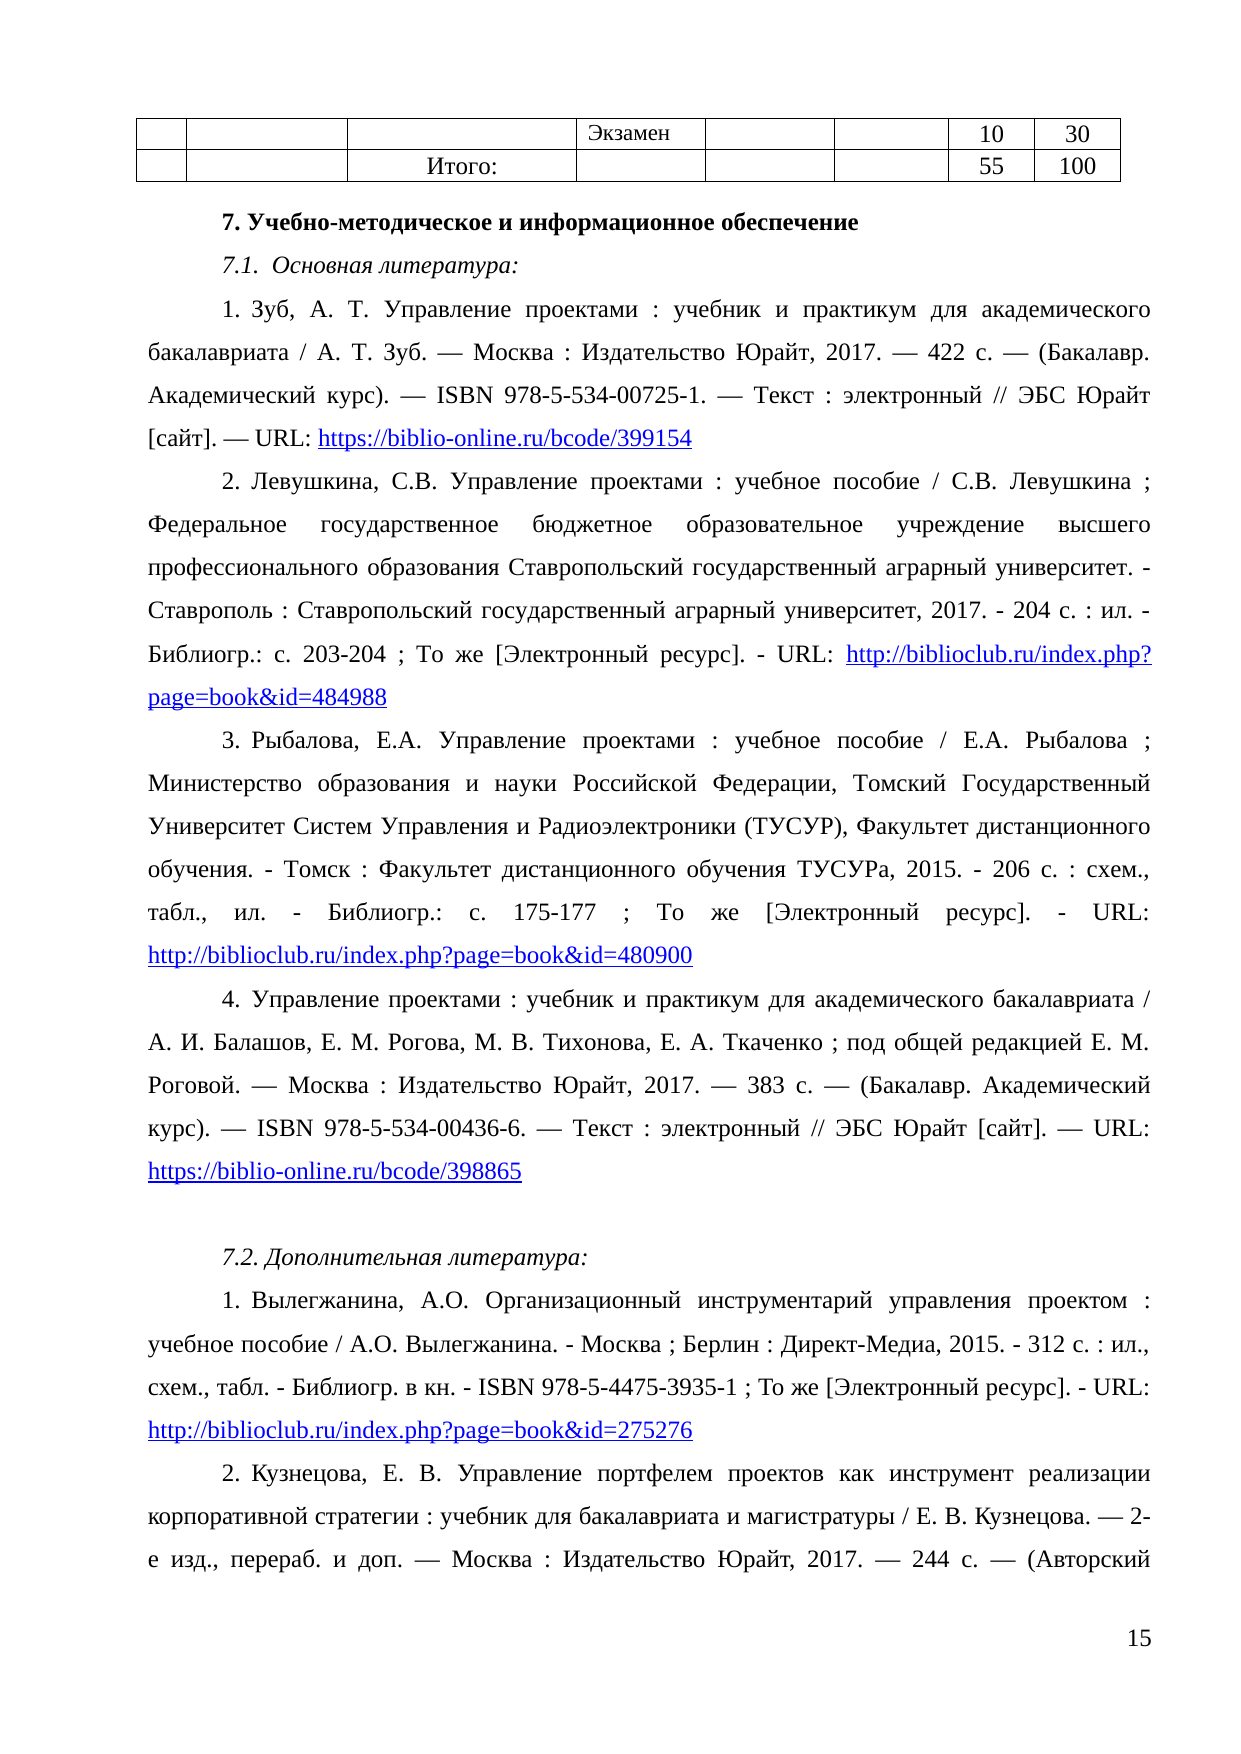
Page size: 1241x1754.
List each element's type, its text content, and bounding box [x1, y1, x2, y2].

text 7.2. Дополнительная литература: [148, 1242, 1152, 1271]
table_cell [187, 119, 347, 149]
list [148, 1458, 1152, 1573]
table_cell [706, 119, 834, 149]
table_cell [348, 119, 576, 149]
table_cell 100 [1035, 150, 1120, 181]
table_cell [706, 150, 834, 181]
table_cell Итого: [348, 150, 576, 181]
table_cell [137, 150, 186, 181]
list Левушкина, С.В. Управление проектами : учебное пособие / С.В. Левушкина ; Федеральное государственное бюджетное образовательное учреждение высшего профессионального образования Ставропольский государственный аграрный университет. - Ставрополь : Ставропольский государственный аграрный университет, 2017. - 204 с. : ил. - Библиогр.: с. 203-204 ; То же [Электронный ресурс]. - URL: http://biblioclub.ru/index.php?page=book&id=484988 [148, 466, 1152, 711]
list Рыбалова, Е.А. Управление проектами : учебное пособие / Е.А. Рыбалова ; Министерство образования и науки Российской Федерации, Томский Государственный Университет Систем Управления и Радиоэлектроники (ТУСУР), Факультет дистанционного обучения. - Томск : Факультет дистанционного обучения ТУСУРа, 2015. - 206 с. : схем., табл., ил. - Библиогр.: с. 175-177 ; То же [Электронный ресурс]. - URL: http://biblioclub.ru/index.php?page=book&id=480900 [148, 725, 1152, 969]
table_cell [577, 150, 705, 181]
table_cell [187, 150, 347, 181]
table_cell [835, 150, 948, 181]
table_cell [835, 119, 948, 149]
text 7.1. Основная литература: [148, 251, 1152, 279]
list Управление проектами : учебник и практикум для академического бакалавриата / А. И. Балашов, Е. М. Рогова, М. В. Тихонова, Е. А. Ткаченко ; под общей редакцией Е. М. Роговой. — Москва : Издательство Юрайт, 2017. — 383 с. — (Бакалавр. Академический курс). — ISBN 978-5-534-00436-6. — Текст : электронный // ЭБС Юрайт [сайт]. — URL: https://biblio-online.ru/bcode/398865 [148, 984, 1152, 1185]
list Зуб, А. Т. Управление проектами : учебник и практикум для академического бакалавриата / А. Т. Зуб. — Москва : Издательство Юрайт, 2017. — 422 с. — (Бакалавр. Академический курс). — ISBN 978-5-534-00725-1. — Текст : электронный // ЭБС Юрайт [сайт]. — URL: https://biblio-online.ru/bcode/399154 [148, 294, 1152, 452]
text 7. Учебно-методическое и информационное обеспечение [148, 207, 1152, 236]
table_cell 10 [949, 119, 1034, 149]
table_cell [137, 119, 186, 149]
table_cell Экзамен [577, 119, 705, 149]
table_cell 55 [949, 150, 1034, 181]
table_cell 30 [1035, 119, 1120, 149]
list Вылегжанина, А.О. Организационный инструментарий управления проектом : учебное пособие / А.О. Вылегжанина. - Москва ; Берлин : Директ-Медиа, 2015. - 312 с. : ил., схем., табл. - Библиогр. в кн. - ISBN 978-5-4475-3935-1 ; То же [Электронный ресурс]. - URL: http://biblioclub.ru/index.php?page=book&id=275276 [148, 1286, 1152, 1444]
